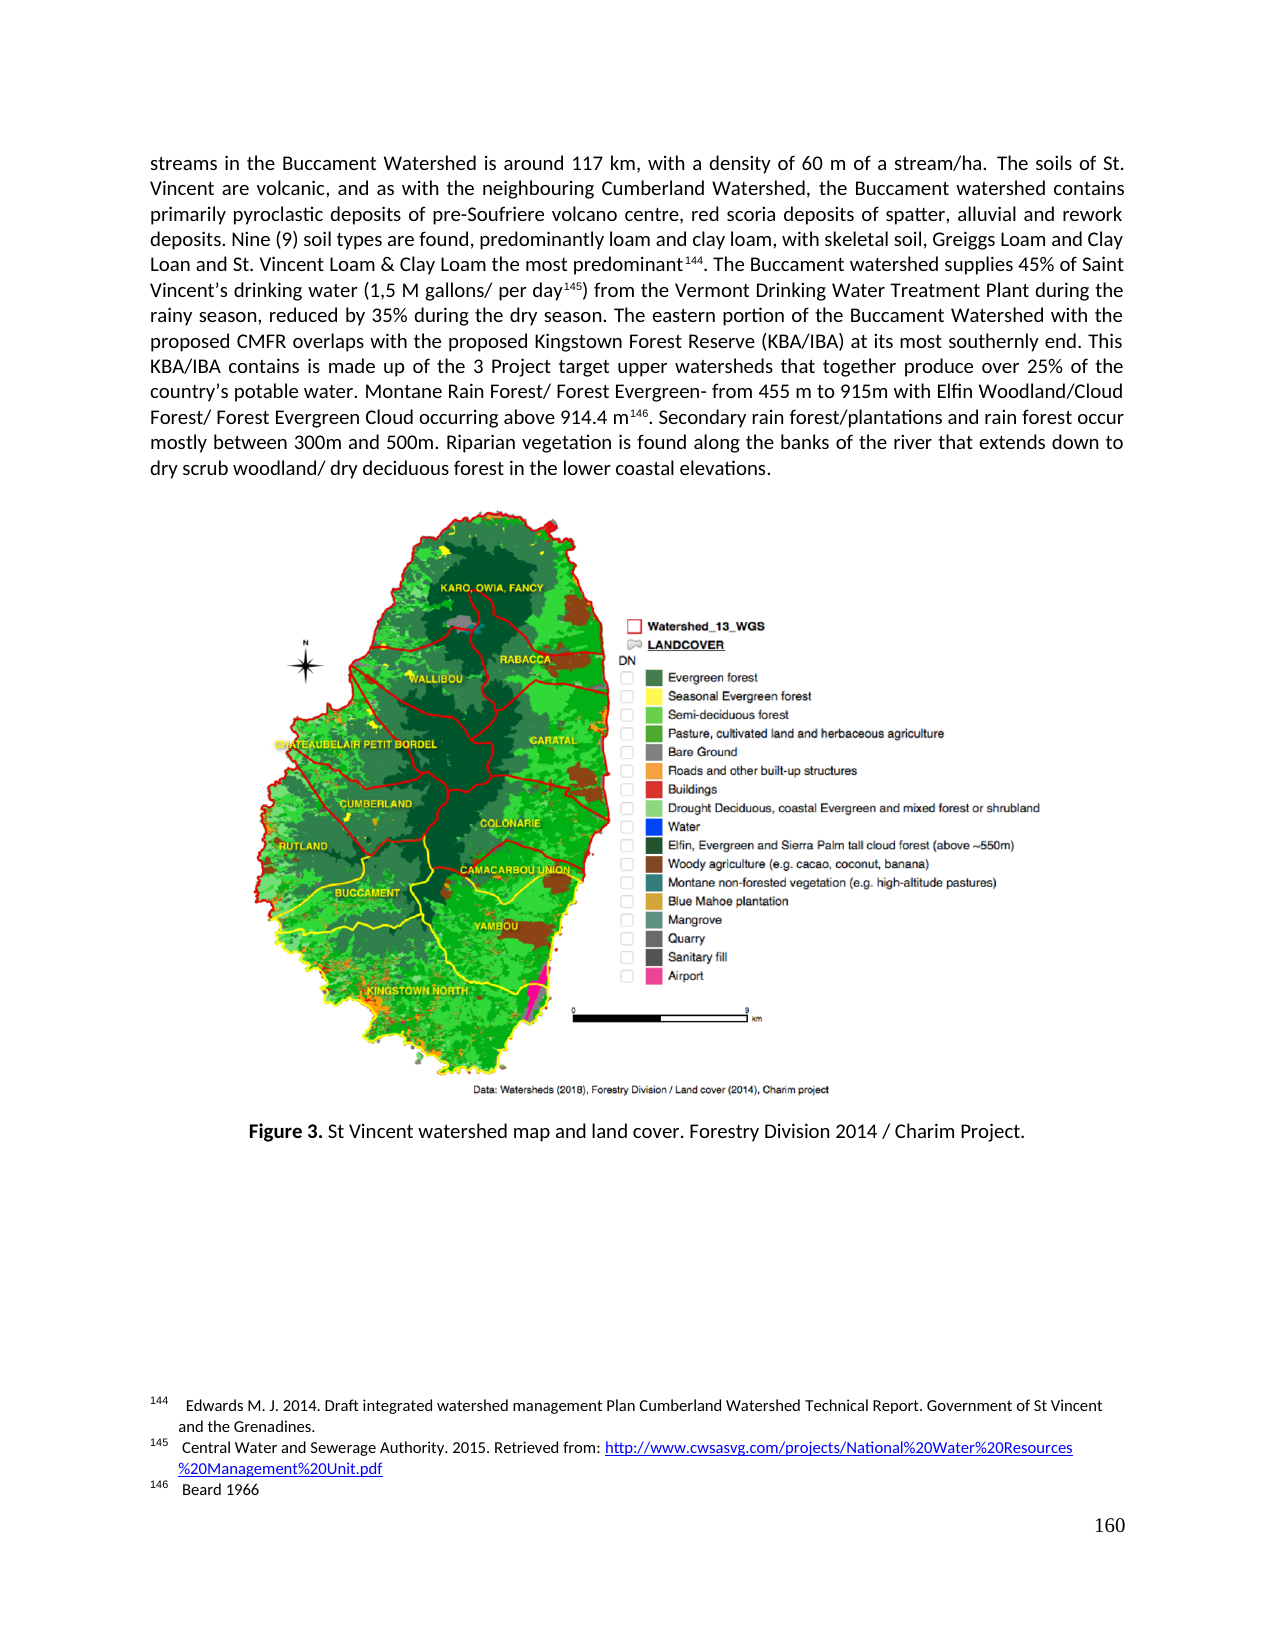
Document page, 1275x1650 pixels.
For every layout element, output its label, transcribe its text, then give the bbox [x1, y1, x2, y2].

text Figure 3. St Vincent watershed map and land cover. Forestry Division 2014 / Charim Project. [150, 1118, 1125, 1143]
picture [216, 480, 1059, 1112]
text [150, 150, 1125, 480]
